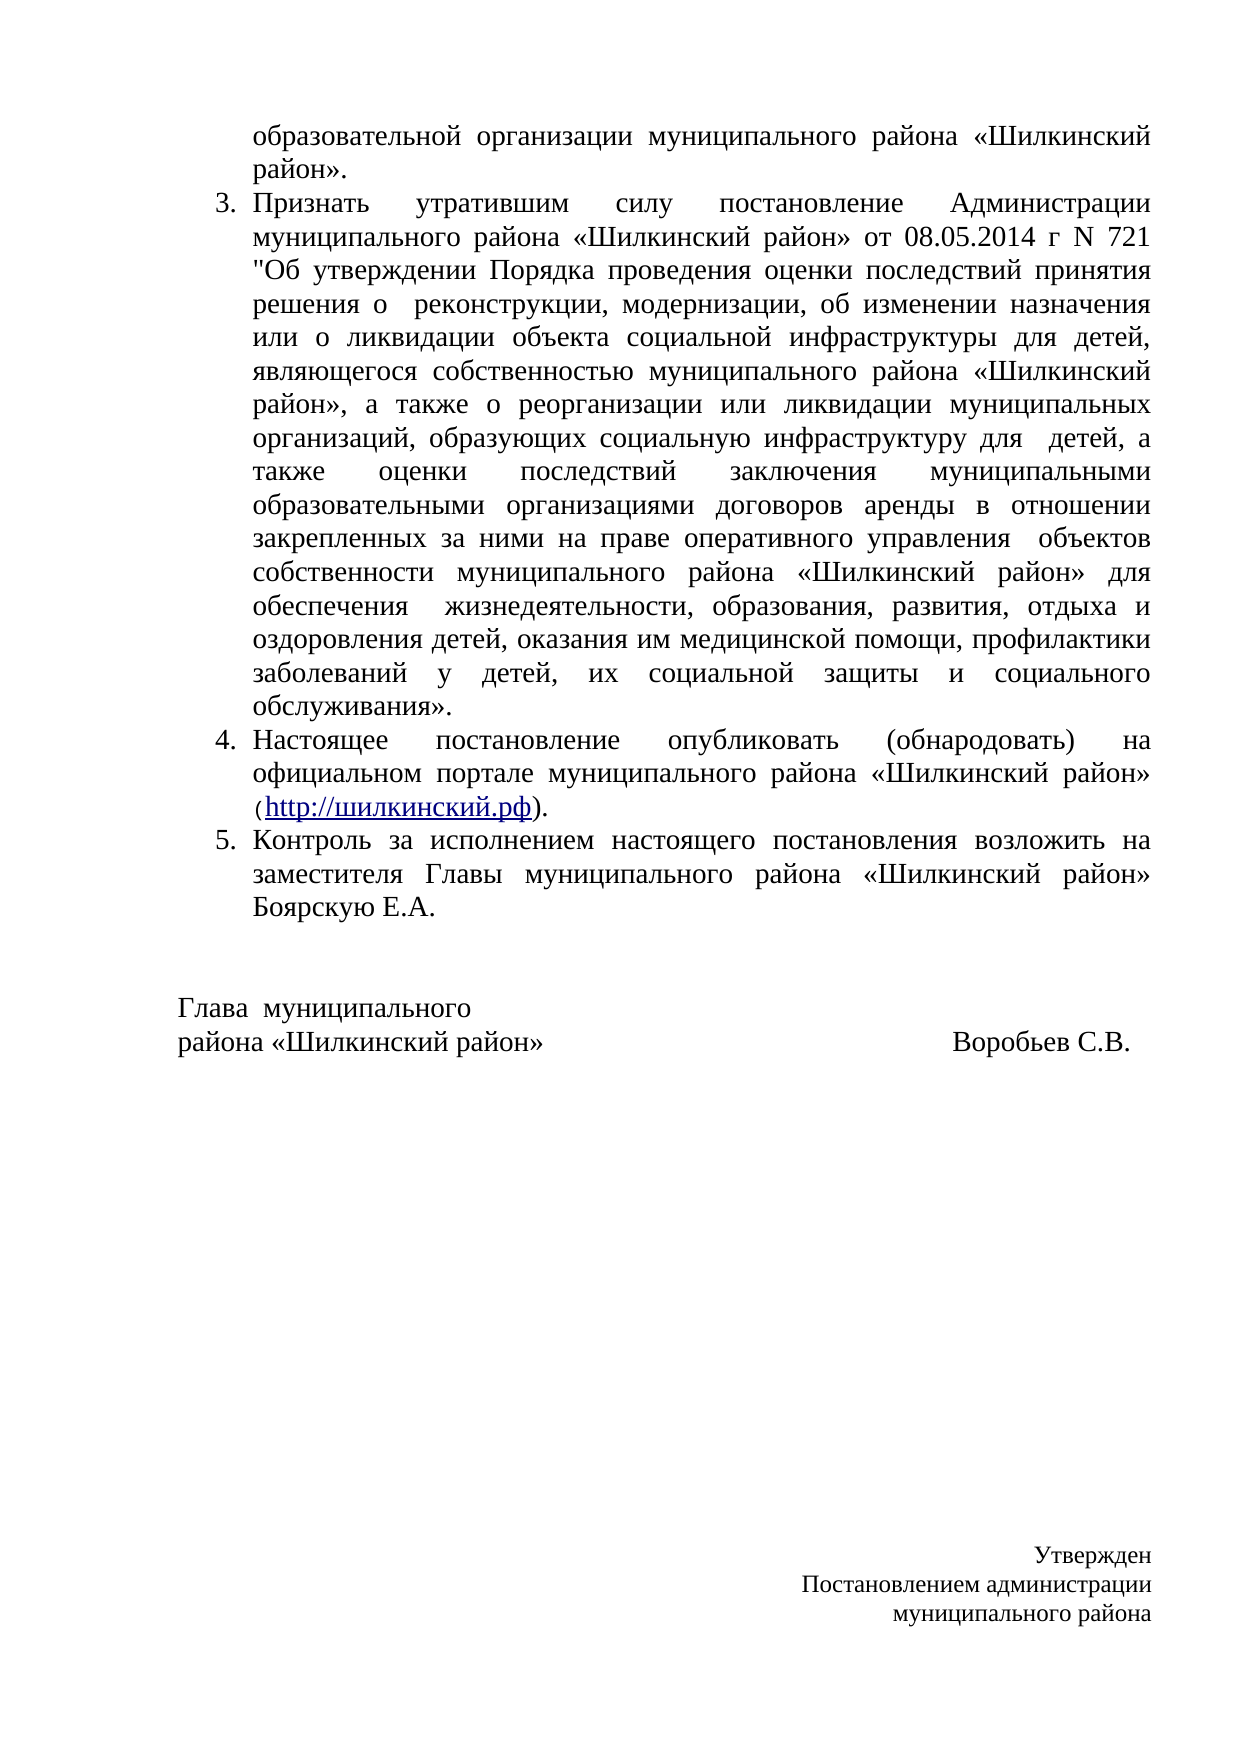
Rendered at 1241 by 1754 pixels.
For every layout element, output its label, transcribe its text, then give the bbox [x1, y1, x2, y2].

text района «Шилкинский район» Воробьев С.В. [177, 1024, 1152, 1057]
text Глава муниципального [177, 990, 1152, 1024]
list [215, 118, 1152, 185]
text муниципального района [177, 1598, 1152, 1627]
list Признать утратившим силу постановление Администрации муниципального района «Шилкинский район» от 08.05.2014 г N 721 "Об утверждении Порядка проведения оценки последствий принятия решения о реконструкции, модернизации, об изменении назначения или о ликвидации объекта социальной инфраструктуры для детей, являющегося собственностью муниципального района «Шилкинский район», а также о реорганизации или ликвидации муниципальных организаций, образующих социальную инфраструктуру для детей, а также оценки последствий заключения муниципальными образовательными организациями договоров аренды в отношении закрепленных за ними на праве оперативного управления объектов собственности муниципального района «Шилкинский район» для обеспечения жизнедеятельности, образования, развития, отдыха и оздоровления детей, оказания им медицинской помощи, профилактики заболеваний у детей, их социальной защиты и социального обслуживания». [215, 185, 1152, 722]
text Утвержден [177, 1541, 1152, 1569]
text Постановлением администрации [177, 1569, 1152, 1598]
list Контроль за исполнением настоящего постановления возложить на заместителя Главы муниципального района «Шилкинский район» Боярскую Е.А. [215, 822, 1152, 923]
list Настоящее постановление опубликовать (обнародовать) на официальном портале муниципального района «Шилкинский район» (http://шилкинский.рф). [215, 722, 1152, 822]
